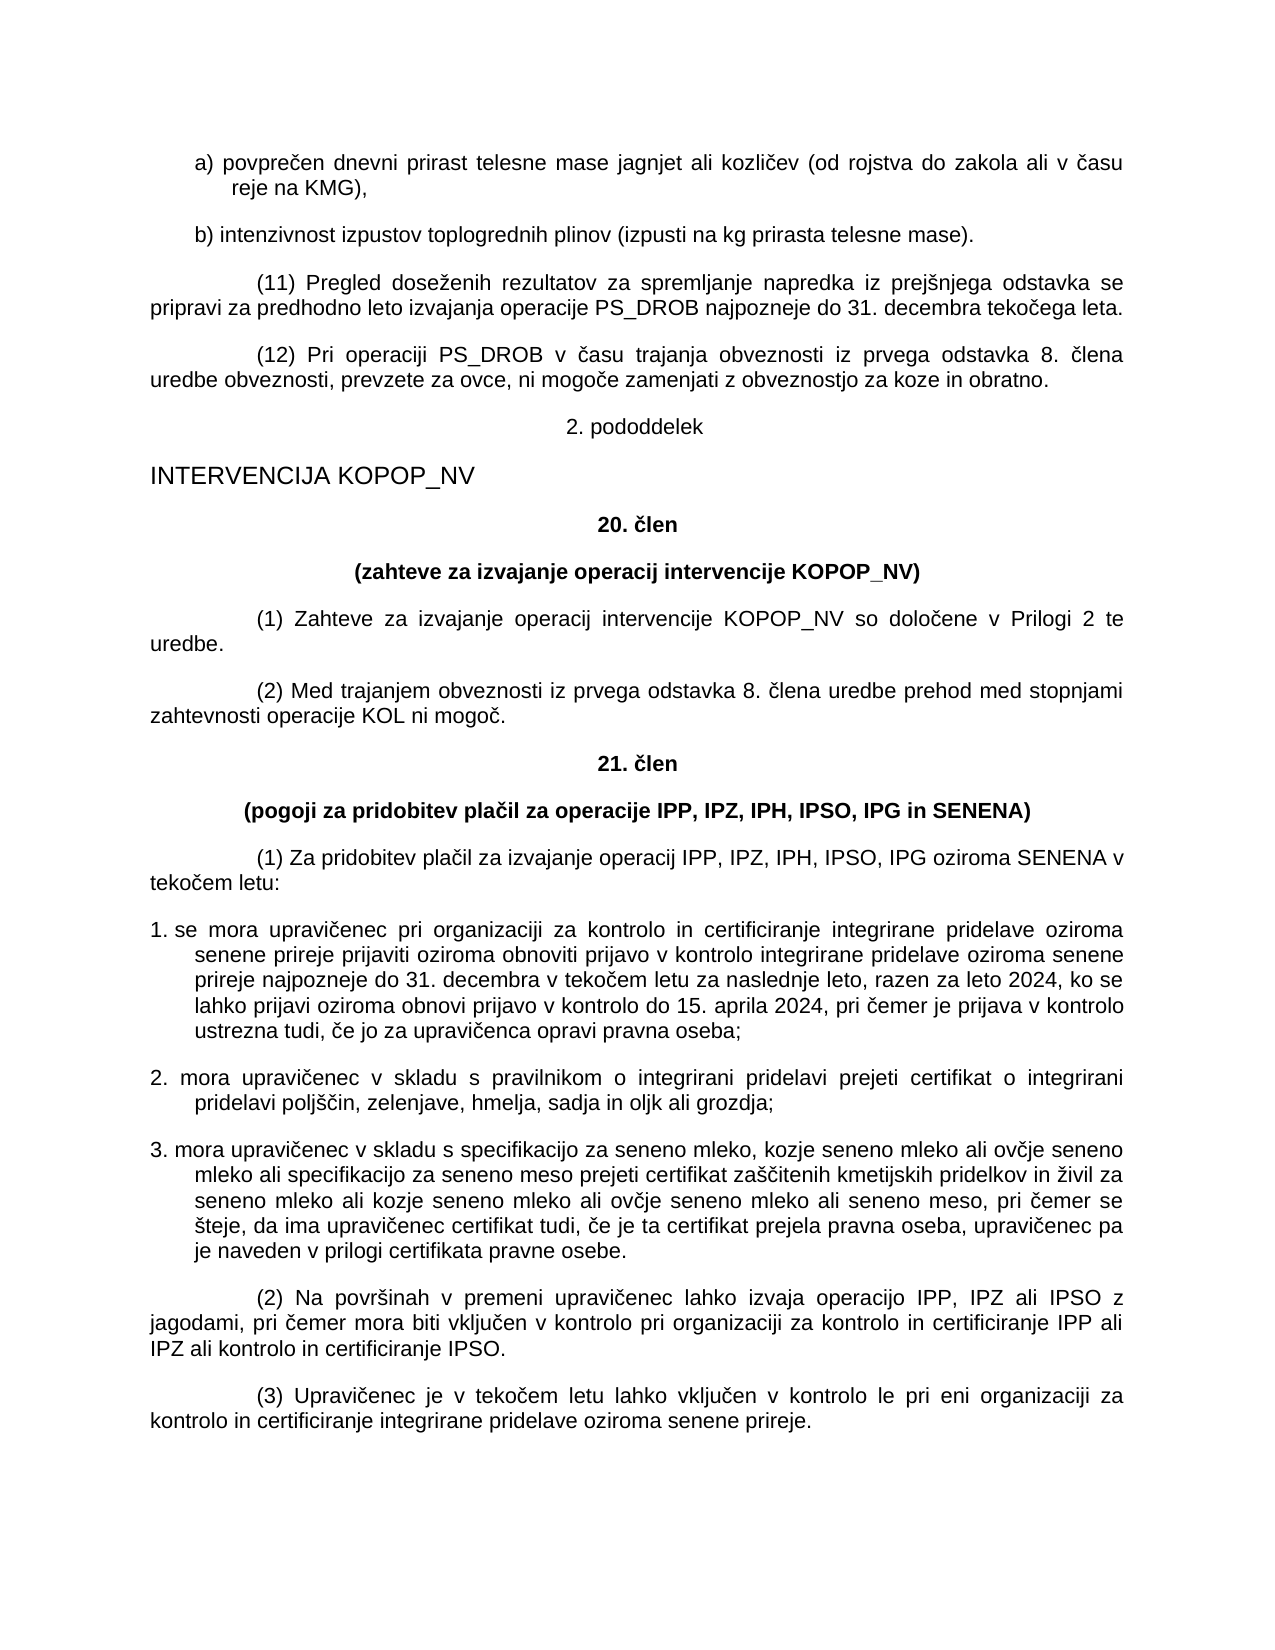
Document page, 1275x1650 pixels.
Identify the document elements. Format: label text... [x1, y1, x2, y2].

text (1) Zahteve za izvajanje operacij intervencije KOPOP_NV so določene v Prilogi 2 te uredbe. [150, 606, 1125, 656]
text 3. mora upravičenec v skladu s specifikacijo za seneno mleko, kozje seneno mleko ali ovčje seneno mleko ali specifikacijo za seneno meso prejeti certifikat zaščitenih kmetijskih pridelkov in živil za seneno mleko ali kozje seneno mleko ali ovčje seneno mleko ali seneno meso, pri čemer se šteje, da ima upravičenec certifikat tudi, če je ta certifikat prejela pravna oseba, upravičenec pa je naveden v prilogi certifikata pravne osebe. [150, 1137, 1125, 1263]
text b) intenzivnost izpustov toplogrednih plinov (izpusti na kg prirasta telesne mase). [194, 222, 1125, 247]
text (2) Med trajanjem obveznosti iz prvega odstavka 8. člena uredbe prehod med stopnjami zahtevnosti operacije KOL ni mogoč. [150, 678, 1125, 728]
text (2) Na površinah v premeni upravičenec lahko izvaja operacijo IPP, IPZ ali IPSO z jagodami, pri čemer mora biti vključen v kontrolo pri organizaciji za kontrolo in certificiranje IPP ali IPZ ali kontrolo in certificiranje IPSO. [150, 1285, 1125, 1361]
text (1) Za pridobitev plačil za izvajanje operacij IPP, IPZ, IPH, IPSO, IPG oziroma SENENA v tekočem letu: [150, 844, 1125, 895]
text (12) Pri operaciji PS_DROB v času trajanja obveznosti iz prvega odstavka 8. člena uredbe obveznosti, prevzete za ovce, ni mogoče zamenjati z obveznostjo za koze in obratno. [150, 342, 1125, 364]
text INTERVENCIJA KOPOP_NV [150, 461, 1125, 490]
text 1. se mora upravičenec pri organizaciji za kontrolo in certificiranje integrirane pridelave oziroma senene prireje prijaviti oziroma obnoviti prijavo v kontrolo integrirane pridelave oziroma senene prireje najpozneje do 31. decembra v tekočem letu za naslednje leto, razen za leto 2024, ko se lahko prijavi oziroma obnovi prijavo v kontrolo do 15. aprila 2024, pri čemer je prijava v kontrolo ustrezna tudi, če jo za upravičenca opravi pravna oseba; [150, 917, 1125, 1043]
text (11) Pregled doseženih rezultatov za spremljanje napredka iz prejšnjega odstavka se pripravi za predhodno leto izvajanja operacije PS_DROB najpozneje do 31. decembra tekočega leta. [150, 269, 1125, 320]
text 20. člen [150, 491, 1125, 537]
text (3) Upravičenec je v tekočem letu lahko vključen v kontrolo le pri eni organizaciji za kontrolo in certificiranje integrirane pridelave oziroma senene prireje. [150, 1382, 1125, 1433]
text 2. pododdelek [150, 364, 1125, 439]
text 2. mora upravičenec v skladu s pravilnikom o integrirani pridelavi prejeti certifikat o integrirani pridelavi poljščin, zelenjave, hmelja, sadja in oljk ali grozdja; [150, 1065, 1125, 1115]
text a) povprečen dnevni prirast telesne mase jagnjet ali kozličev (od rojstva do zakola ali v času reje na KMG), [194, 150, 1125, 200]
text (pogoji za pridobitev plačil za operacije IPP, IPZ, IPH, IPSO, IPG in SENENA) [150, 777, 1125, 823]
text (zahteve za izvajanje operacij intervencije KOPOP_NV) [150, 538, 1125, 584]
text 21. člen [150, 729, 1125, 776]
